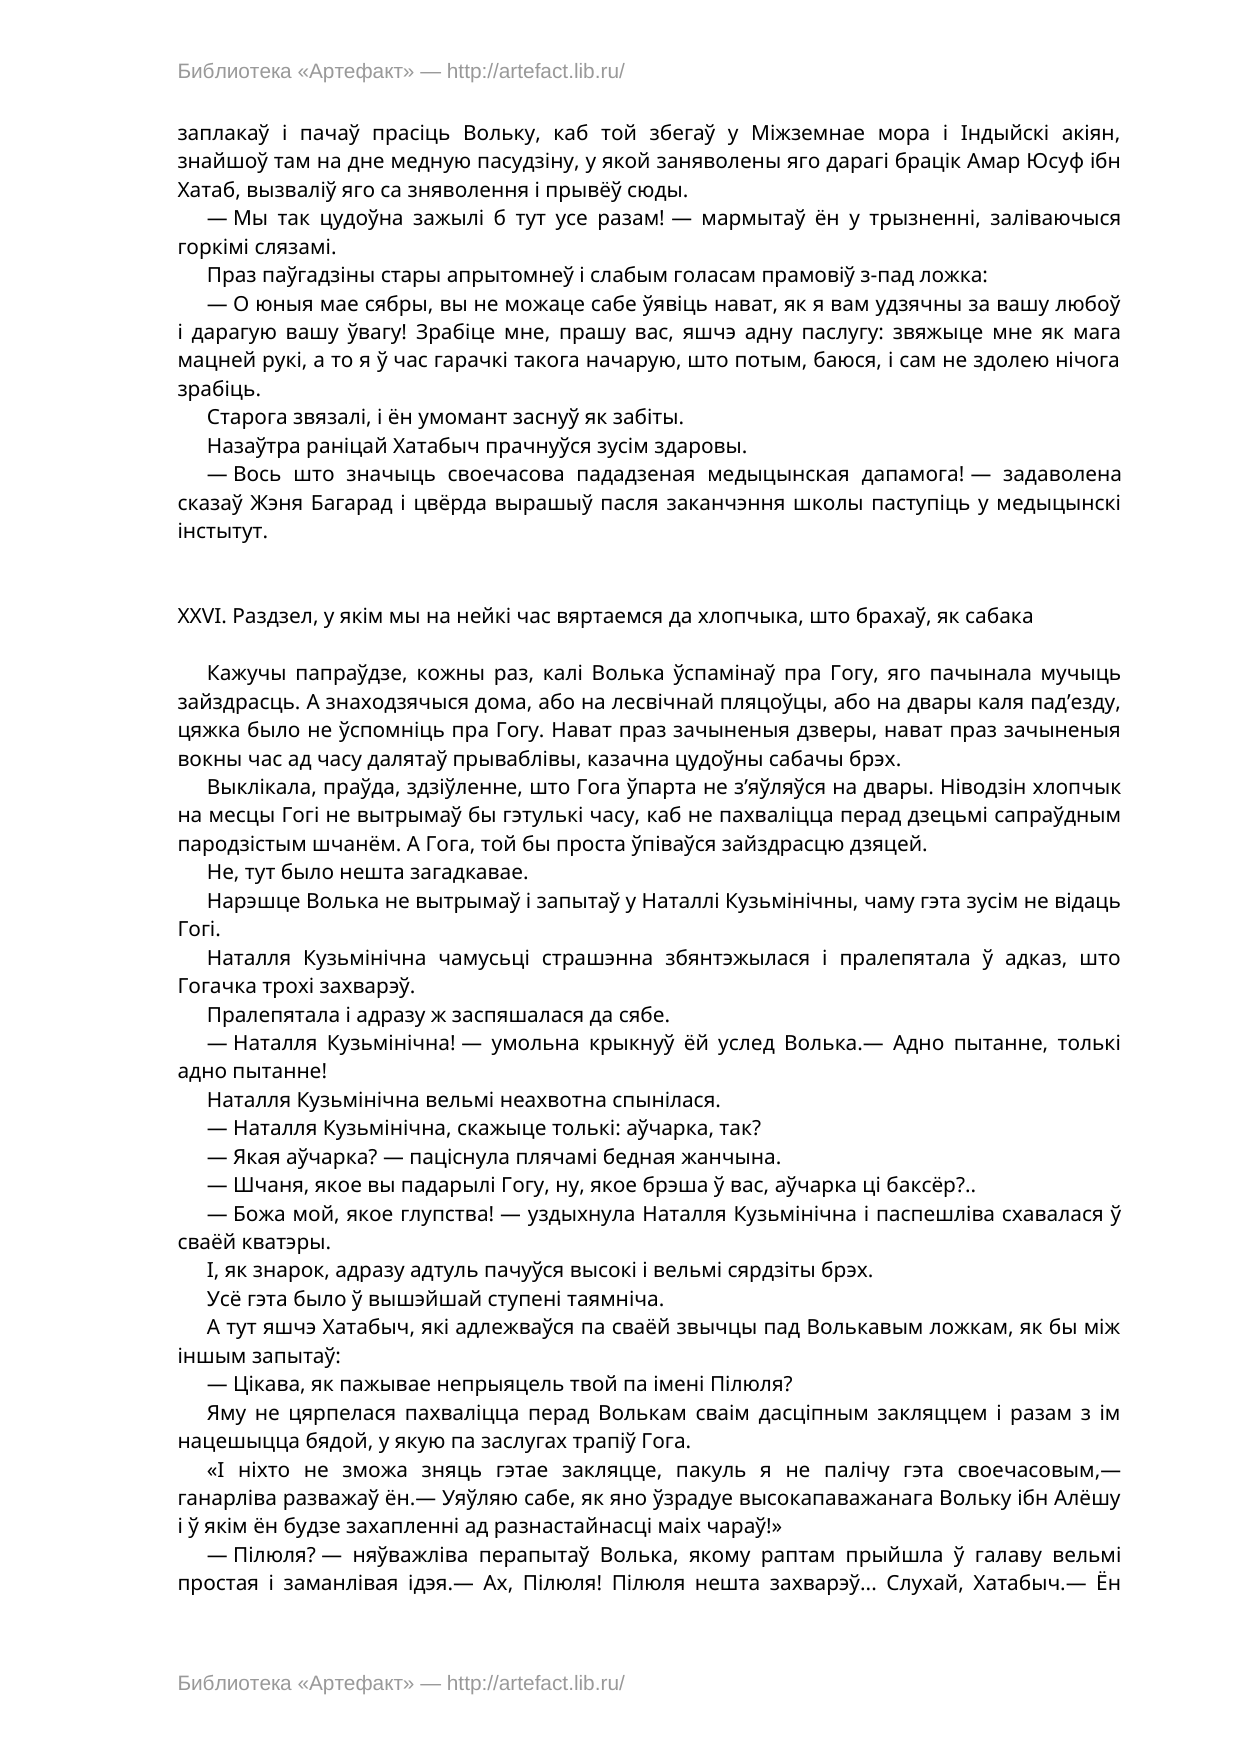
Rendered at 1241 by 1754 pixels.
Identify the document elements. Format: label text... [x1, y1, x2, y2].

text — О юныя мае сябры, вы не можаце сабе ўявіць нават, як я вам удзячны за вашу любоў і дарагую вашу ўвагу! Зрабіце мне, прашу вас, яшчэ адну паслугу: звяжыце мне як мага мацней рукі, а то я ў час гарачкі такога начарую, што потым, баюся, і сам не здолею нічога зрабіць. [177, 289, 1122, 402]
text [177, 118, 1122, 203]
text Не, тут было нешта загадкавае. [177, 857, 1122, 886]
text Назаўтра раніцай Хатабыч прачнуўся зусім здаровы. [177, 431, 1122, 459]
text — Цікава, як пажывае непрыяцель твой па імені Пілюля? [177, 1369, 1122, 1398]
text Кажучы папраўдзе, кожны раз, калі Волька ўспамінаў пра Гогу, яго пачынала мучыць зайздрасць. А знаходзячыся дома, або на лесвічнай пляцоўцы, або на двары каля пад’езду, цяжка было не ўспомніць пра Гогу. Нават праз зачыненыя дзверы, нават праз зачыненыя вокны час ад часу далятаў прываблівы, казачна цудоўны сабачы брэх. [177, 658, 1122, 772]
text Наталля Кузьмінічна чамусьці страшэнна збянтэжылася і пралепятала ў адказ, што Гогачка трохі захварэў. [177, 943, 1122, 1000]
text «І ніхто не зможа зняць гэтае закляцце, пакуль я не палічу гэта своечасовым,— ганарліва разважаў ён.— Уяўляю сабе, як яно ўзрадуе высокапаважанага Вольку ібн Алёшу і ў якім ён будзе захапленні ад разнастайнасці маіх чараў!» [177, 1455, 1122, 1540]
text — Божа мой, якое глупства! — уздыхнула Наталля Кузьмінічна і паспешліва схавалася ў сваёй кватэры. [177, 1199, 1122, 1256]
text Пралепятала і адразу ж заспяшалася да сябе. [177, 1000, 1122, 1028]
text Усё гэта было ў вышэйшай ступені таямніча. [177, 1284, 1122, 1312]
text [177, 1540, 1122, 1597]
text — Вось што значыць своечасова пададзеная медыцынская дапамога! — задаволена сказаў Жэня Багарад і цвёрда вырашыў пасля заканчэння школы паступіць у медыцынскі інстытут. [177, 459, 1122, 545]
text Наталля Кузьмінічна вельмі неахвотна спынілася. [177, 1085, 1122, 1113]
text — Наталля Кузьмінічна, скажыце толькі: аўчарка, так? [177, 1113, 1122, 1142]
subtitle XXVI. Раздзел, у якім мы на нейкі час вяртаемся да хлопчыка, што брахаў, як сабака [177, 602, 1122, 630]
text Старога звязалі, і ён умомант заснуў як забіты. [177, 402, 1122, 431]
text Выклікала, праўда, здзіўленне, што Гога ўпарта не з’яўляўся на двары. Ніводзін хлопчык на месцы Гогі не вытрымаў бы гэтулькі часу, каб не пахваліцца перад дзецьмі сапраўдным пародзістым шчанём. А Гога, той бы проста ўпіваўся зайздрасцю дзяцей. [177, 772, 1122, 857]
text Нарэшце Волька не вытрымаў і запытаў у Наталлі Кузьмінічны, чаму гэта зусім не відаць Гогі. [177, 886, 1122, 943]
text — Якая аўчарка? — паціснула плячамі бедная жанчына. [177, 1142, 1122, 1170]
text — Мы так цудоўна зажылі б тут усе разам! — мармытаў ён у трызненні, заліваючыся горкімі слязамі. [177, 203, 1122, 260]
text І, як знарок, адразу адтуль пачуўся высокі і вельмі сярдзіты брэх. [177, 1256, 1122, 1284]
text — Наталля Кузьмінічна! — умольна крыкнуў ёй услед Волька.— Адно пытанне, толькі адно пытанне! [177, 1028, 1122, 1085]
text А тут яшчэ Хатабыч, які адлежваўся па сваёй звычцы пад Волькавым ложкам, як бы між іншым запытаў: [177, 1312, 1122, 1369]
text Яму не цярпелася пахваліцца перад Волькам сваім дасціпным закляццем і разам з ім нацешыцца бядой, у якую па заслугах трапіў Гога. [177, 1398, 1122, 1455]
text — Шчаня, якое вы падарылі Гогу, ну, якое брэша ў вас, аўчарка ці баксёр?.. [177, 1170, 1122, 1199]
text Праз паўгадзіны стары апрытомнеў і слабым голасам прамовіў з-пад ложка: [177, 260, 1122, 289]
